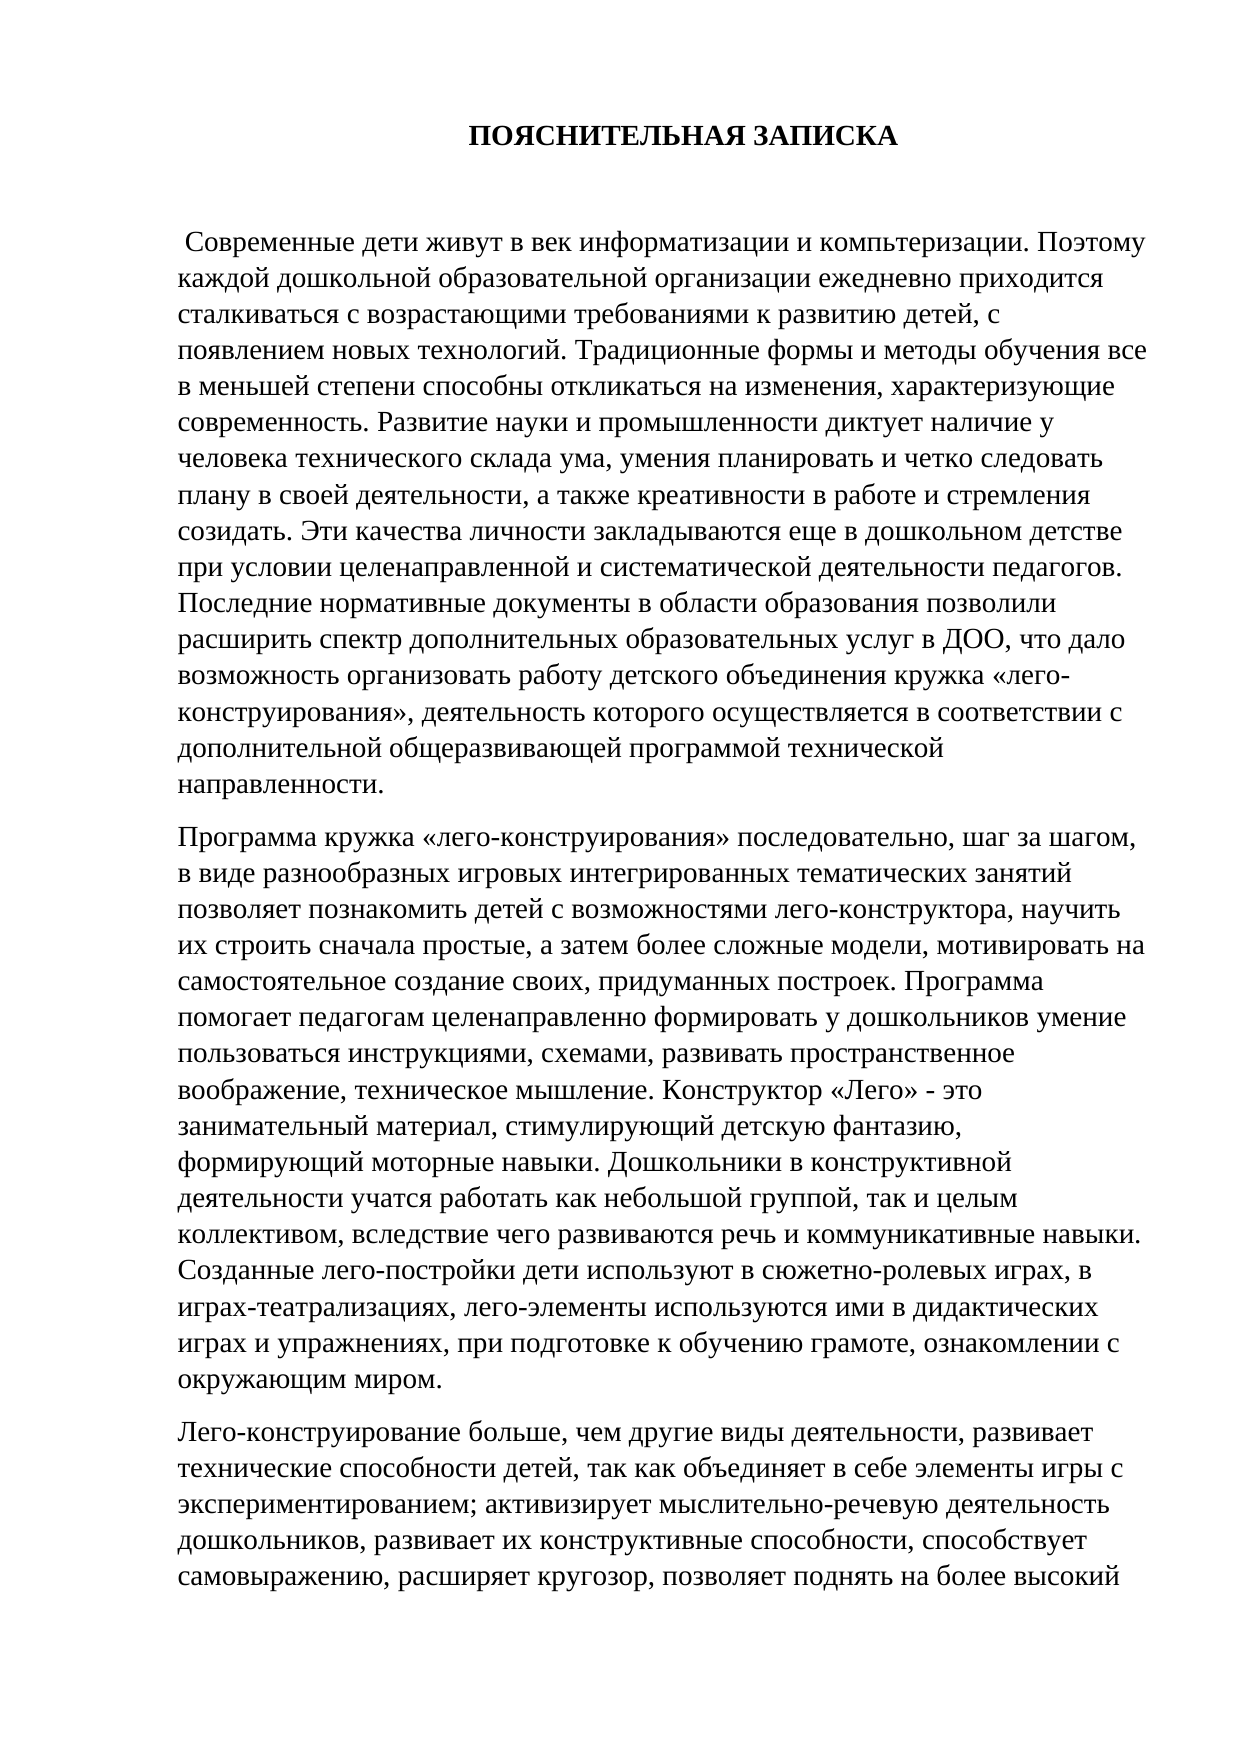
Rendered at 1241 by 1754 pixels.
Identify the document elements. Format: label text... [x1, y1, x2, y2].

text Программа кружка «лего-конструирования» последовательно, шаг за шагом, в виде разнообразных игровых интегрированных тематических занятий позволяет познакомить детей с возможностями лего-конструктора, научить их строить сначала простые, а затем более сложные модели, мотивировать на самостоятельное создание своих, придуманных построек. Программа помогает педагогам целенаправленно формировать у дошкольников умение пользоваться инструкциями, схемами, развивать пространственное воображение, техническое мышление. Конструктор «Лего» - это занимательный материал, стимулирующий детскую фантазию, формирующий моторные навыки. Дошкольники в конструктивной деятельности учатся работать как небольшой группой, так и целым коллективом, вследствие чего развиваются речь и коммуникативные навыки. Созданные лего-постройки дети используют в сюжетно-ролевых играх, в играх-театрализациях, лего-элементы используются ими в дидактических играх и упражнениях, при подготовке к обучению грамоте, ознакомлении с окружающим миром. [177, 819, 1152, 1394]
text Современные дети живут в век информатизации и компьтеризации. Поэтому каждой дошкольной образовательной организации ежедневно приходится сталкиваться с возрастающими требованиями к развитию детей, с появлением новых технологий. Традиционные формы и методы обучения все в меньшей степени способны откликаться на изменения, характеризующие современность. Развитие науки и промышленности диктует наличие у человека технического склада ума, умения планировать и четко следовать плану в своей деятельности, а также креативности в работе и стремления созидать. Эти качества личности закладываются еще в дошкольном детстве при условии целенаправленной и систематической деятельности педагогов. Последние нормативные документы в области образования позволили расширить спектр дополнительных образовательных услуг в ДОО, что дало возможность организовать работу детского объединения кружка «лего-конструирования», деятельность которого осуществляется в соответствии с дополнительной общеразвивающей программой технической направленности. [177, 224, 1152, 799]
text ПОЯСНИТЕЛЬНАЯ ЗАПИСКА [215, 118, 1152, 152]
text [177, 1414, 1152, 1592]
